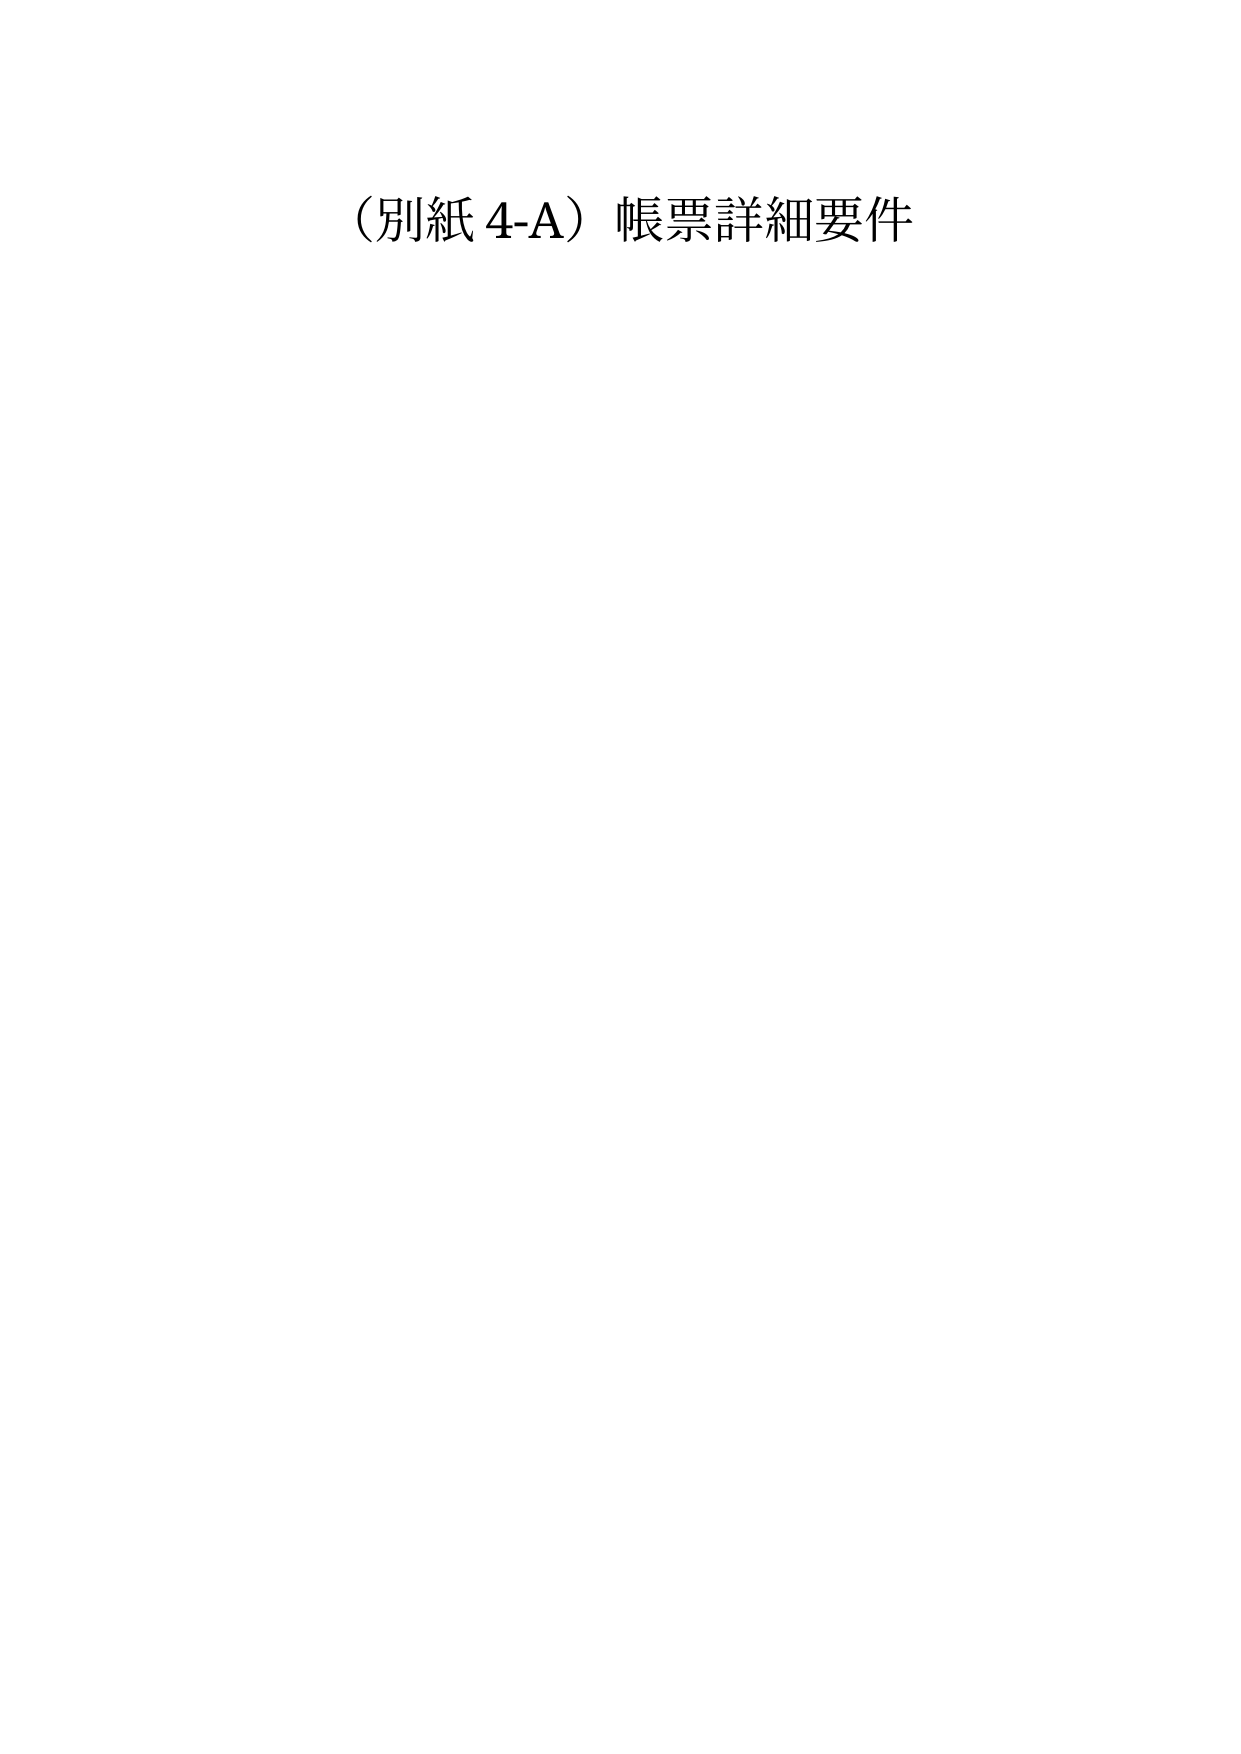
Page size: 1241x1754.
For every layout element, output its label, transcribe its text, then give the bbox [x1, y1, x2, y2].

text （別紙4-A）帳票詳細要件 [146, 181, 1093, 253]
